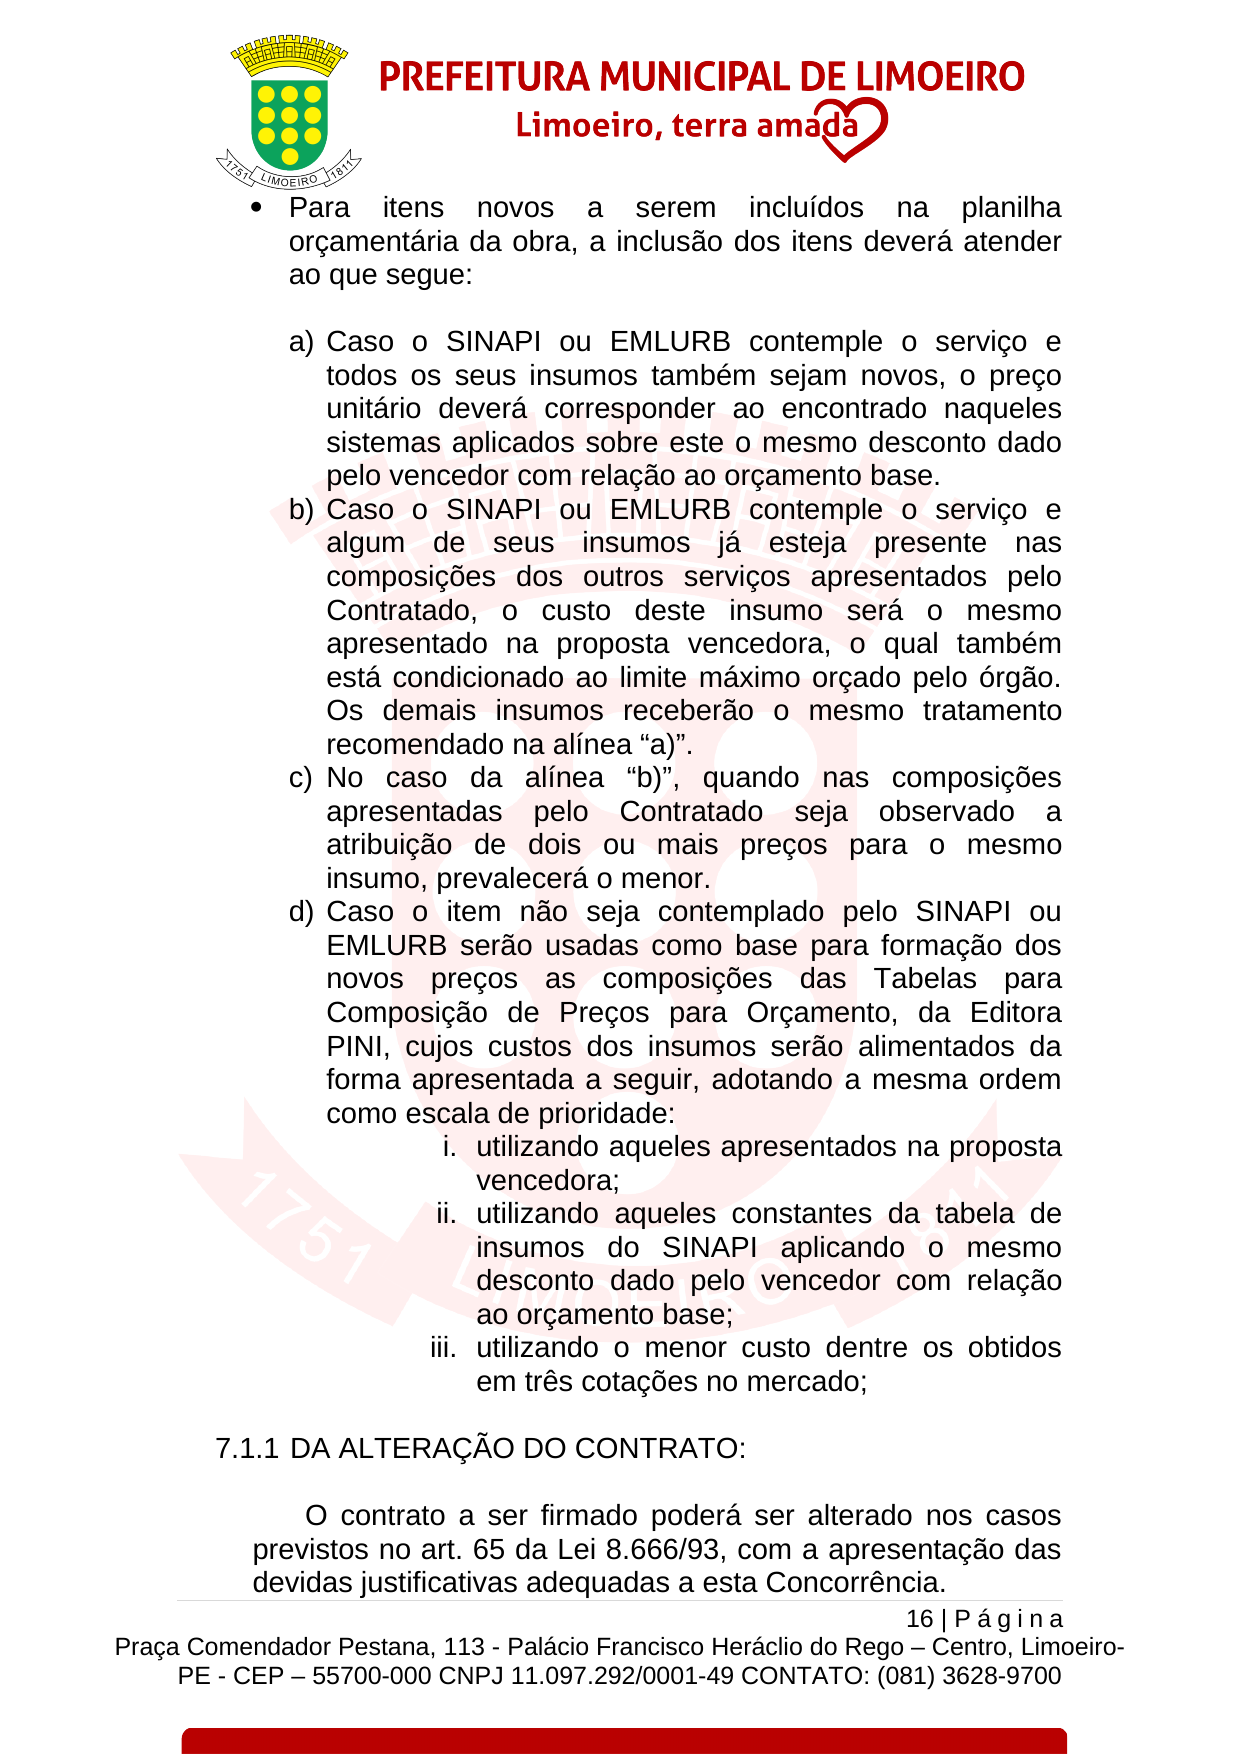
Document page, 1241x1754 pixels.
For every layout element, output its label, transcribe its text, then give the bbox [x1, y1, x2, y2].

list Caso o item não seja contemplado pelo SINAPI ou EMLURB serão usadas como base para formação dos novos preços as composições das Tabelas para Composição de Preços para Orçamento, da Editora PINI, cujos custos dos insumos serão alimentados da forma apresentada a seguir, adotando a mesma ordem como escala de prioridade: [288, 894, 1063, 1129]
picture [181, 1728, 1068, 1754]
list utilizando aqueles apresentados na proposta vencedora; [457, 1129, 1063, 1196]
list utilizando o menor custo dentre os obtidos em três cotações no mercado; [457, 1331, 1063, 1398]
list Caso o SINAPI ou EMLURB contemple o serviço e algum de seus insumos já esteja presente nas composições dos outros serviços apresentados pelo Contratado, o custo deste insumo será o mesmo apresentado na proposta vencedora, o qual também está condicionado ao limite máximo orçado pelo órgão. Os demais insumos receberão o mesmo tratamento recomendado na alínea “a)”. [288, 492, 1063, 760]
list No caso da alínea “b)”, quando nas composições apresentadas pelo Contratado seja observado a atribuição de dois ou mais preços para o mesmo insumo, prevalecerá o menor. [288, 760, 1063, 894]
list Caso o SINAPI ou EMLURB contemple o serviço e todos os seus insumos também sejam novos, o preço unitário deverá corresponder ao encontrado naqueles sistemas aplicados sobre este o mesmo desconto dado pelo vencedor com relação ao orçamento base. [288, 324, 1063, 492]
list DA ALTERAÇÃO DO CONTRATO: [215, 1431, 1063, 1465]
list Para itens novos a serem incluídos na planilha orçamentária da obra, a inclusão dos itens deverá atender ao que segue: [251, 148, 1063, 291]
picture [215, 34, 1025, 190]
list O contrato a ser firmado poderá ser alterado nos casos previstos no art. 65 da Lei 8.666/93, com a apresentação das devidas justificativas adequadas a esta Concorrência. [252, 1498, 1063, 1599]
list utilizando aqueles constantes da tabela de insumos do SINAPI aplicando o mesmo desconto dado pelo vencedor com relação ao orçamento base; [457, 1196, 1063, 1331]
